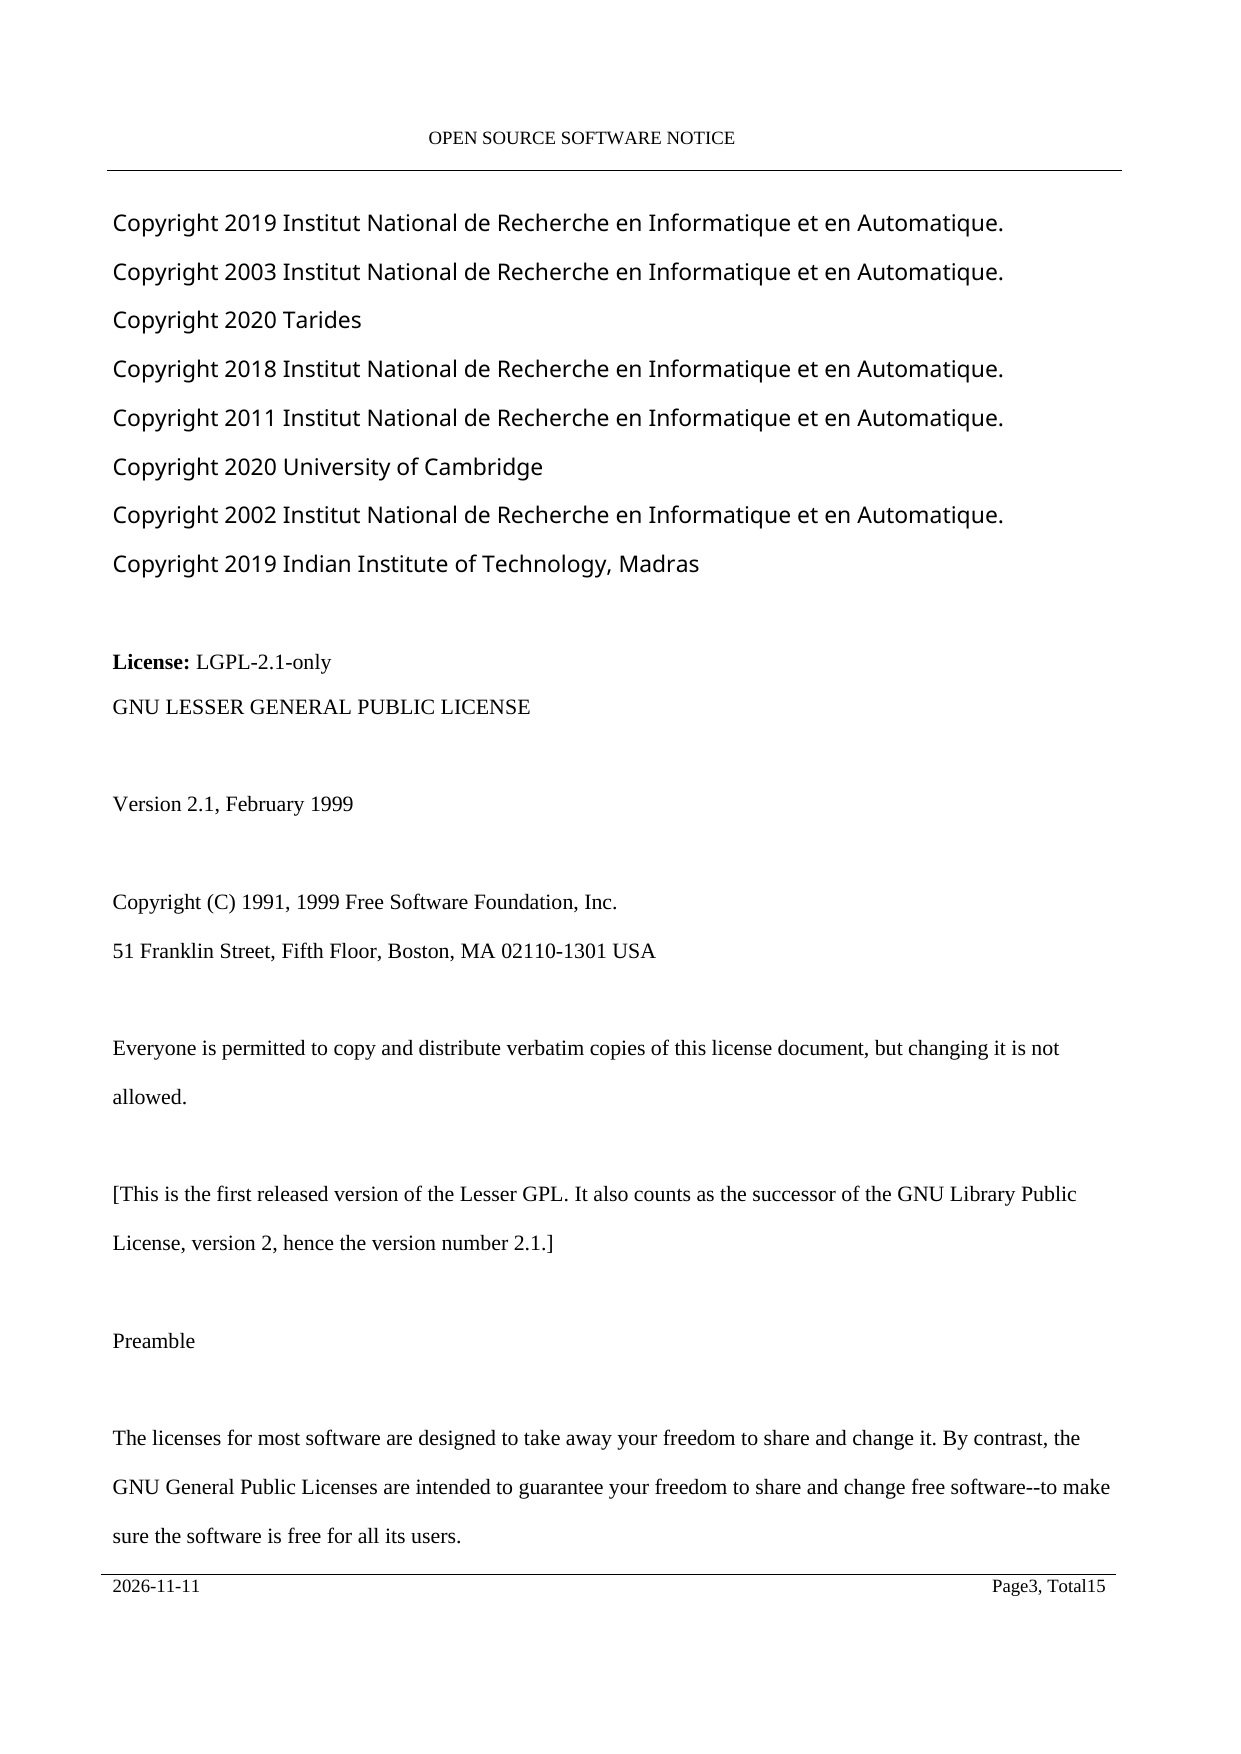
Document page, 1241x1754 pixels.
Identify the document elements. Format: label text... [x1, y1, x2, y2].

text License: LGPL-2.1-only [112, 645, 1128, 678]
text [112, 206, 1128, 629]
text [112, 690, 1128, 1551]
